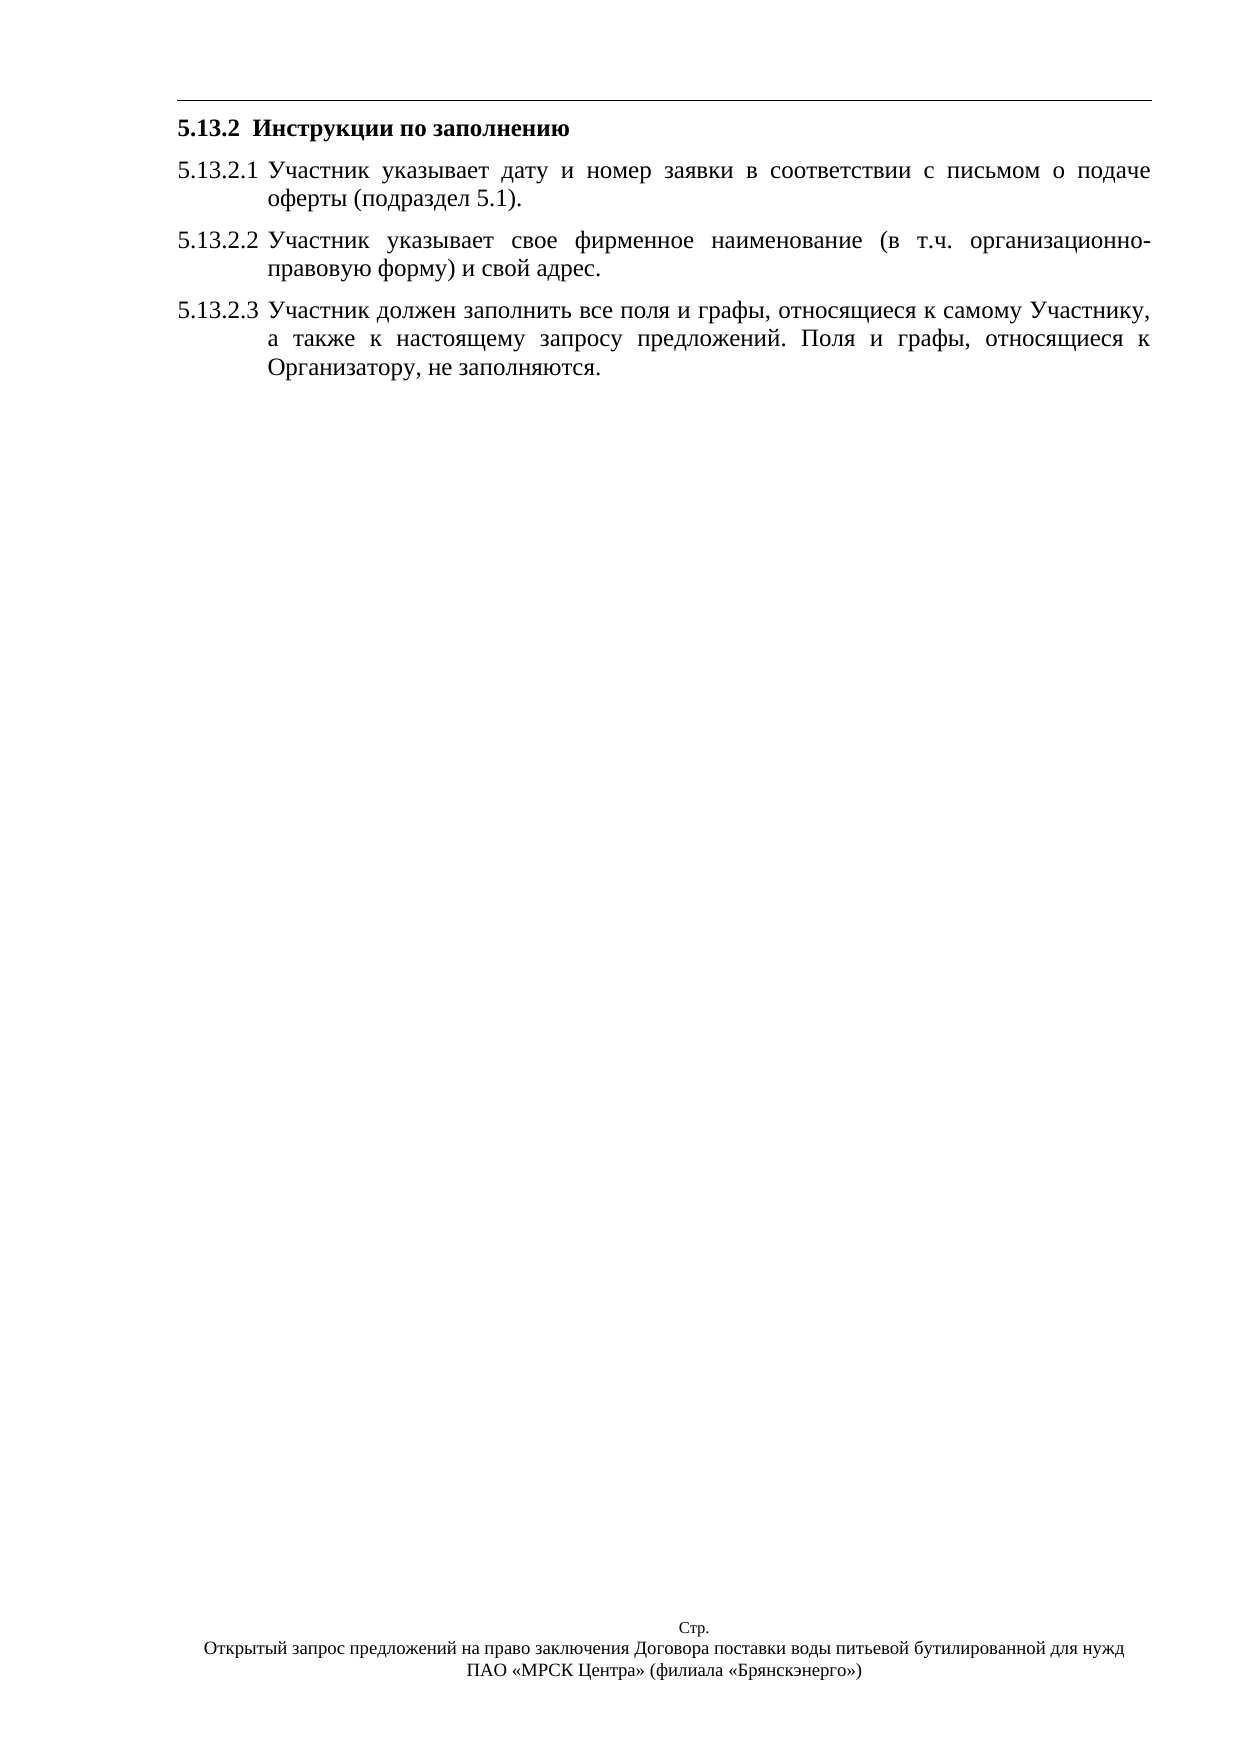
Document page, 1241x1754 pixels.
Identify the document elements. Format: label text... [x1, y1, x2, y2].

list Участник указывает дату и номер заявки в соответствии с письмом о подаче оферты (подраздел 5.1). [177, 155, 1152, 212]
subtitle Инструкции по заполнению [177, 113, 1152, 142]
list Участник указывает свое фирменное наименование (в т.ч. организационно-правовую форму) и свой адрес. [177, 225, 1152, 282]
list Участник должен заполнить все поля и графы, относящиеся к самому Участнику, а также к настоящему запросу предложений. Поля и графы, относящиеся к Организатору, не заполняются. [177, 295, 1152, 381]
